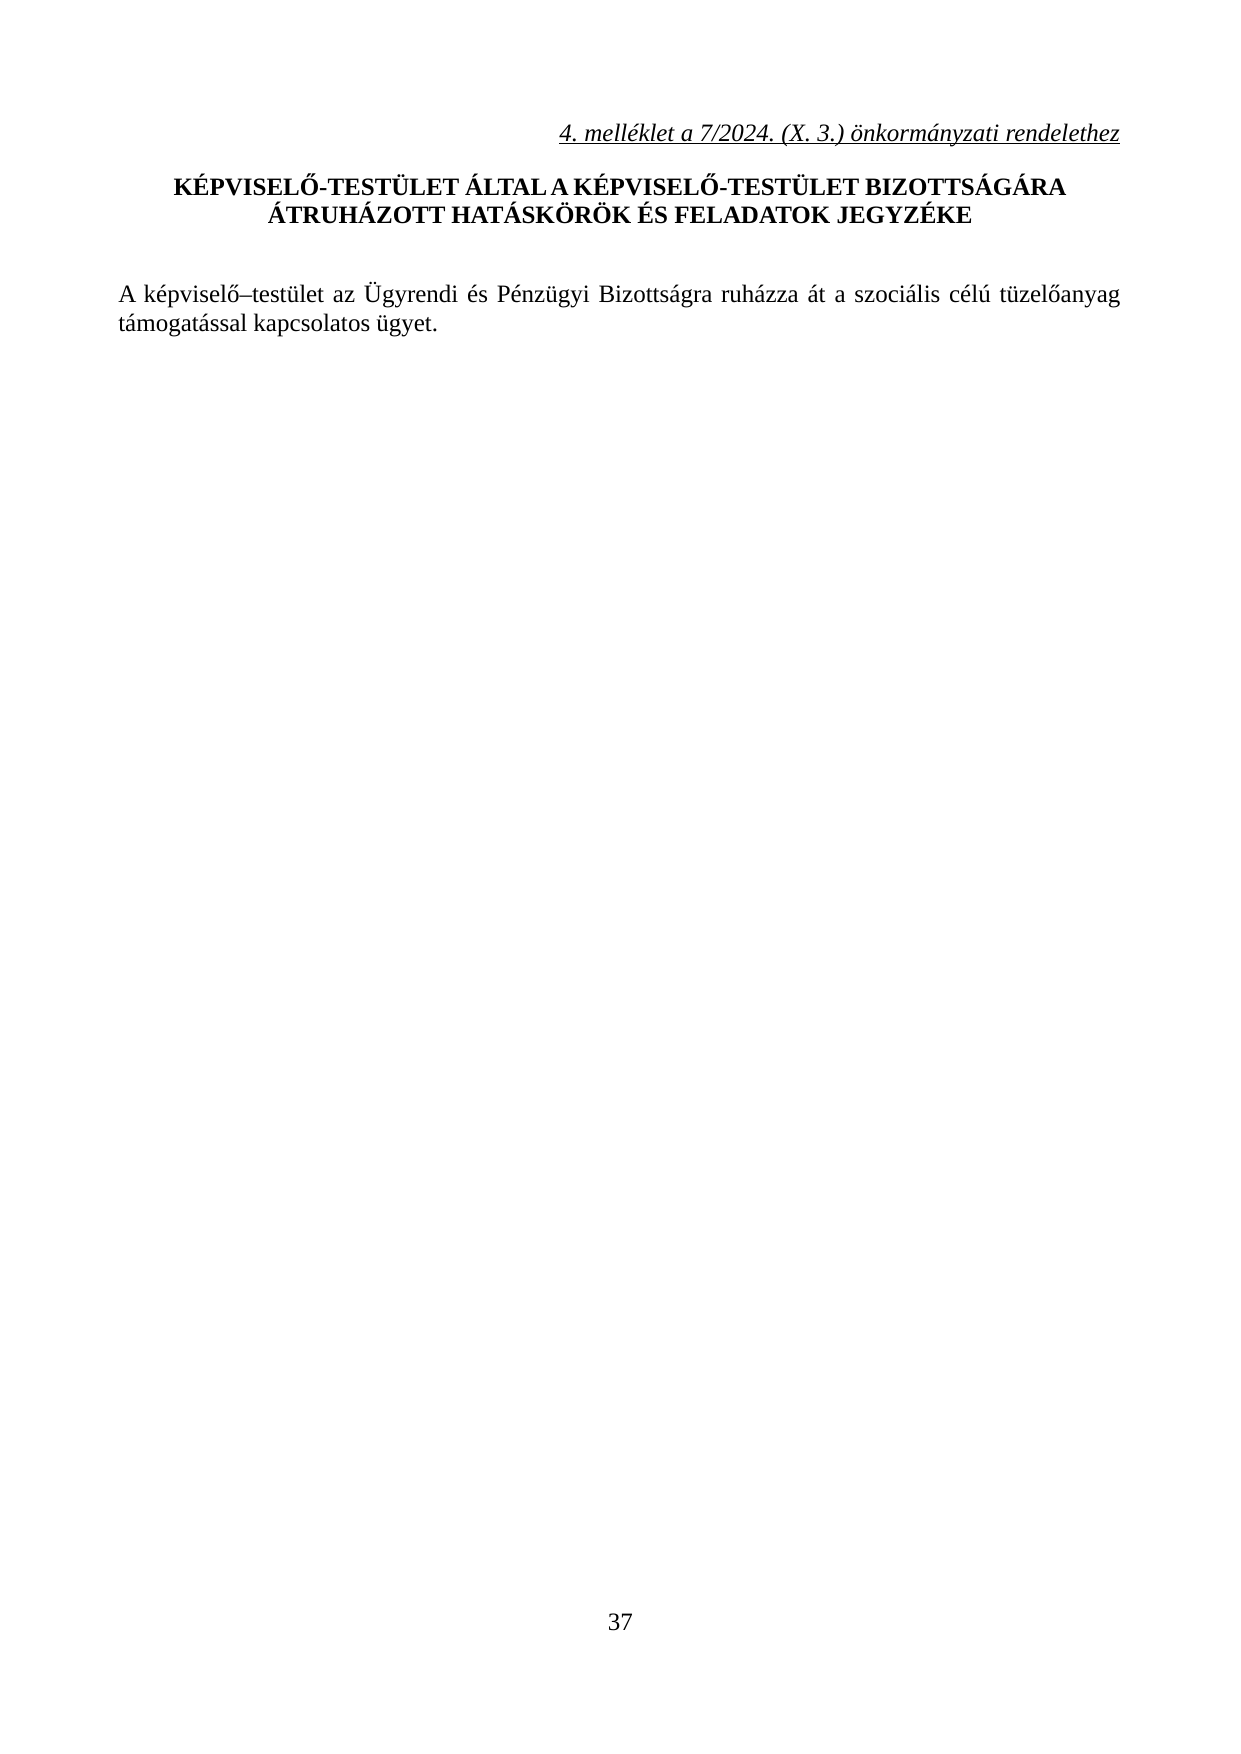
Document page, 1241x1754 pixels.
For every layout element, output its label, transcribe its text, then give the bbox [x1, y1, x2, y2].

text KÉPVISELŐ-TESTÜLET ÁLTAL A KÉPVISELŐ-TESTÜLET BIZOTTSÁGÁRA ÁTRUHÁZOTT HATÁSKÖRÖK ÉS FELADATOK JEGYZÉKE [118, 172, 1122, 229]
text A képviselő–testület az Ügyrendi és Pénzügyi Bizottságra ruházza át a szociális célú tüzelőanyag támogatással kapcsolatos ügyet. [118, 279, 1122, 337]
text 4. melléklet a 7/2024. (X. 3.) önkormányzati rendelethez [118, 118, 1122, 147]
